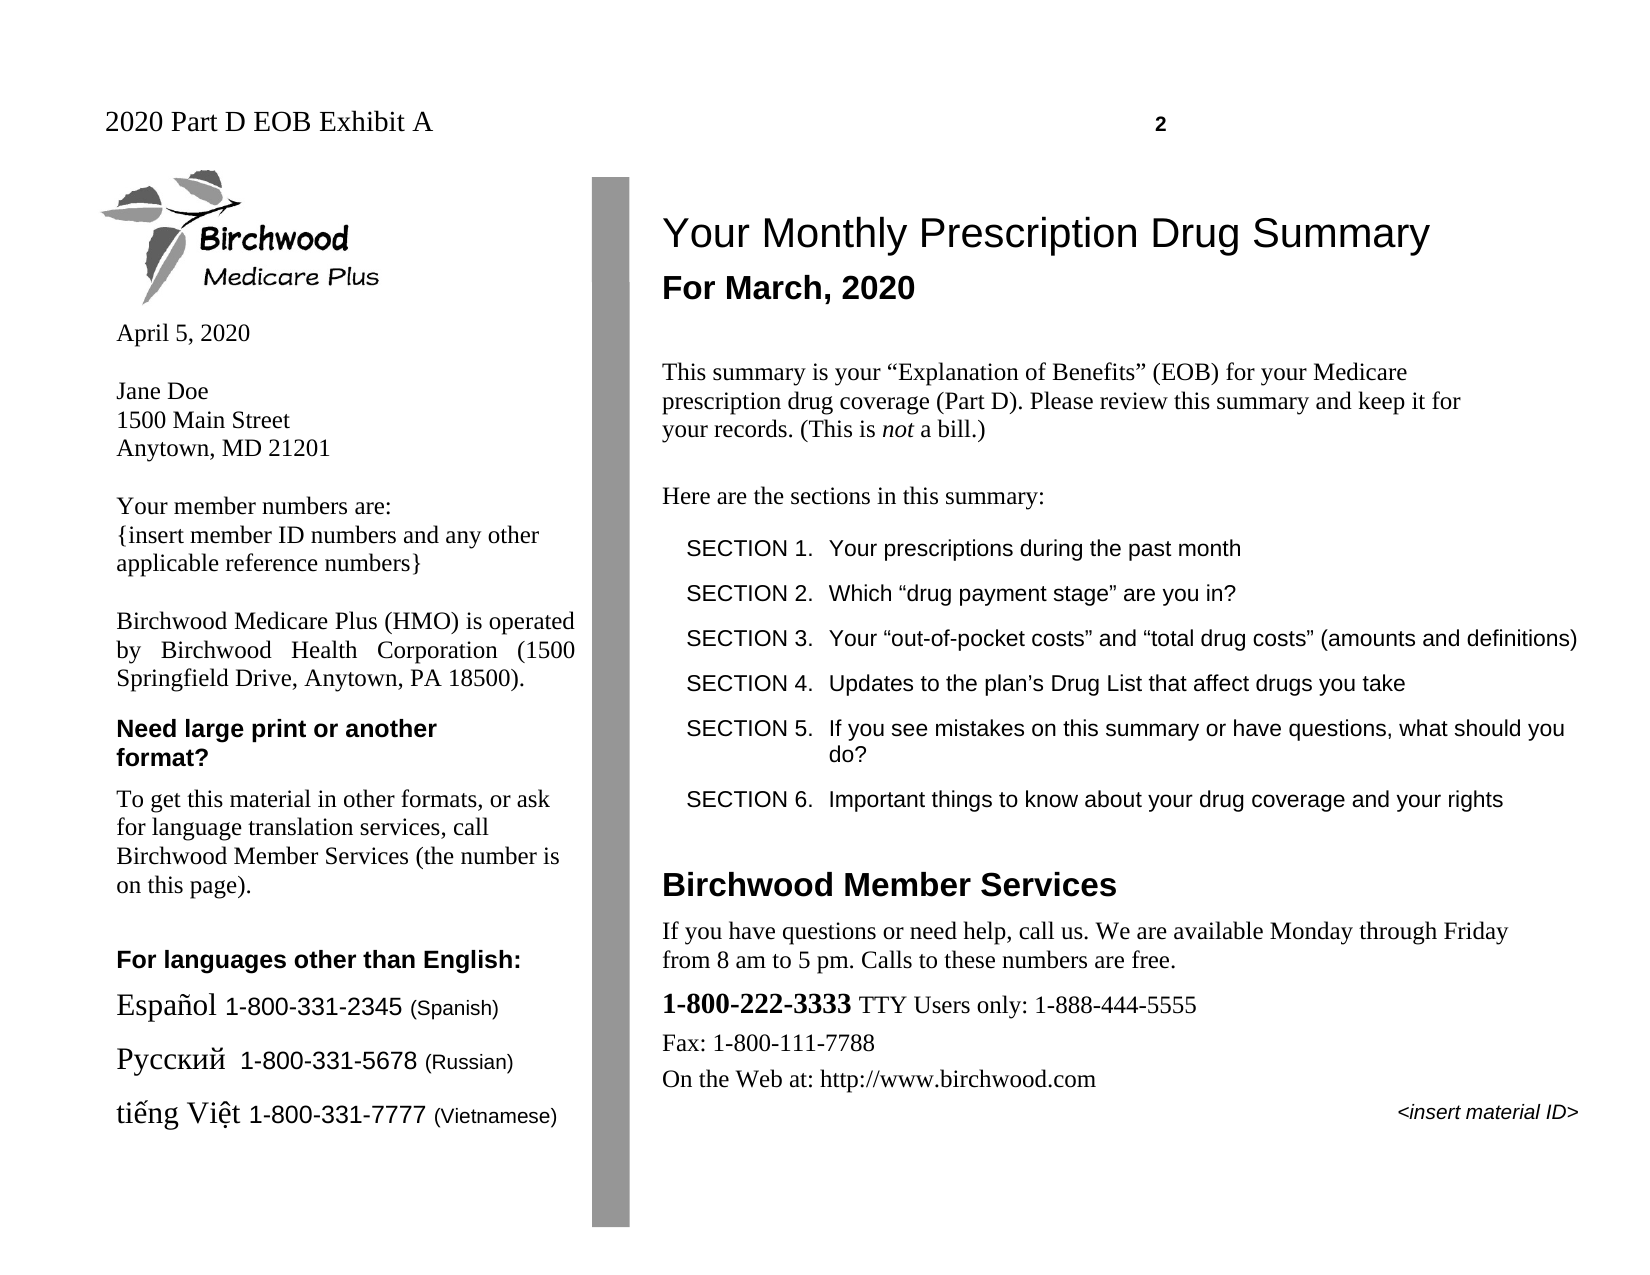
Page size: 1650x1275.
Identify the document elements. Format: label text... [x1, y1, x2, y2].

table_header Your Monthly Prescription Drug Summary For March, 2020 This summary is your “Explanation of Benefits” (EOB) for your Medicare prescription drug coverage (Part D). Please review this summary and keep it for your records. (This is not a bill.) Here are the sections in this summary: SECTION 1. Your prescriptions during the past month SECTION 2. Which “drug payment stage” are you in? SECTION 3. Your “out-of-pocket costs” and “total drug costs” (amounts and definitions) SECTION 4. Updates to the plan’s Drug List that affect drugs you take SECTION 5. If you see mistakes on this summary or have questions, what should you do? SECTION 6. Important things to know about your drug coverage and your rights Birchwood Member Services If you have questions or need help, call us. We are available Monday through Friday from 8 am to 5 pm. Calls to these numbers are free. 1-800-222-3333 TTY Users only: 1-888-444-5555 Fax: 1-800-111-7788 On the Web at: http://www.birchwood.com <insert material ID> [651, 171, 1626, 1182]
table_header October 8, 2009 To: April 5, 2020 Jane Doe 1500 Main Street Anytown, MD 21201 Your member numbers are: {insert member ID numbers and any other applicable reference numbers} Birchwood Medicare Plus (HMO) is operated by Birchwood Health Corporation (1500 Springfield Drive, Anytown, PA 18500). Need large print or another format? To get this material in other formats, or ask for language translation services, call Birchwood Member Services (the number is on this page). For languages other than English: Español 1-800-331-2345 (Spanish) Русский 1-800-331-5678 (Russian) tiếng Việt 1-800-331-7777 (Vietnamese) [105, 171, 651, 1182]
picture [97, 170, 384, 306]
